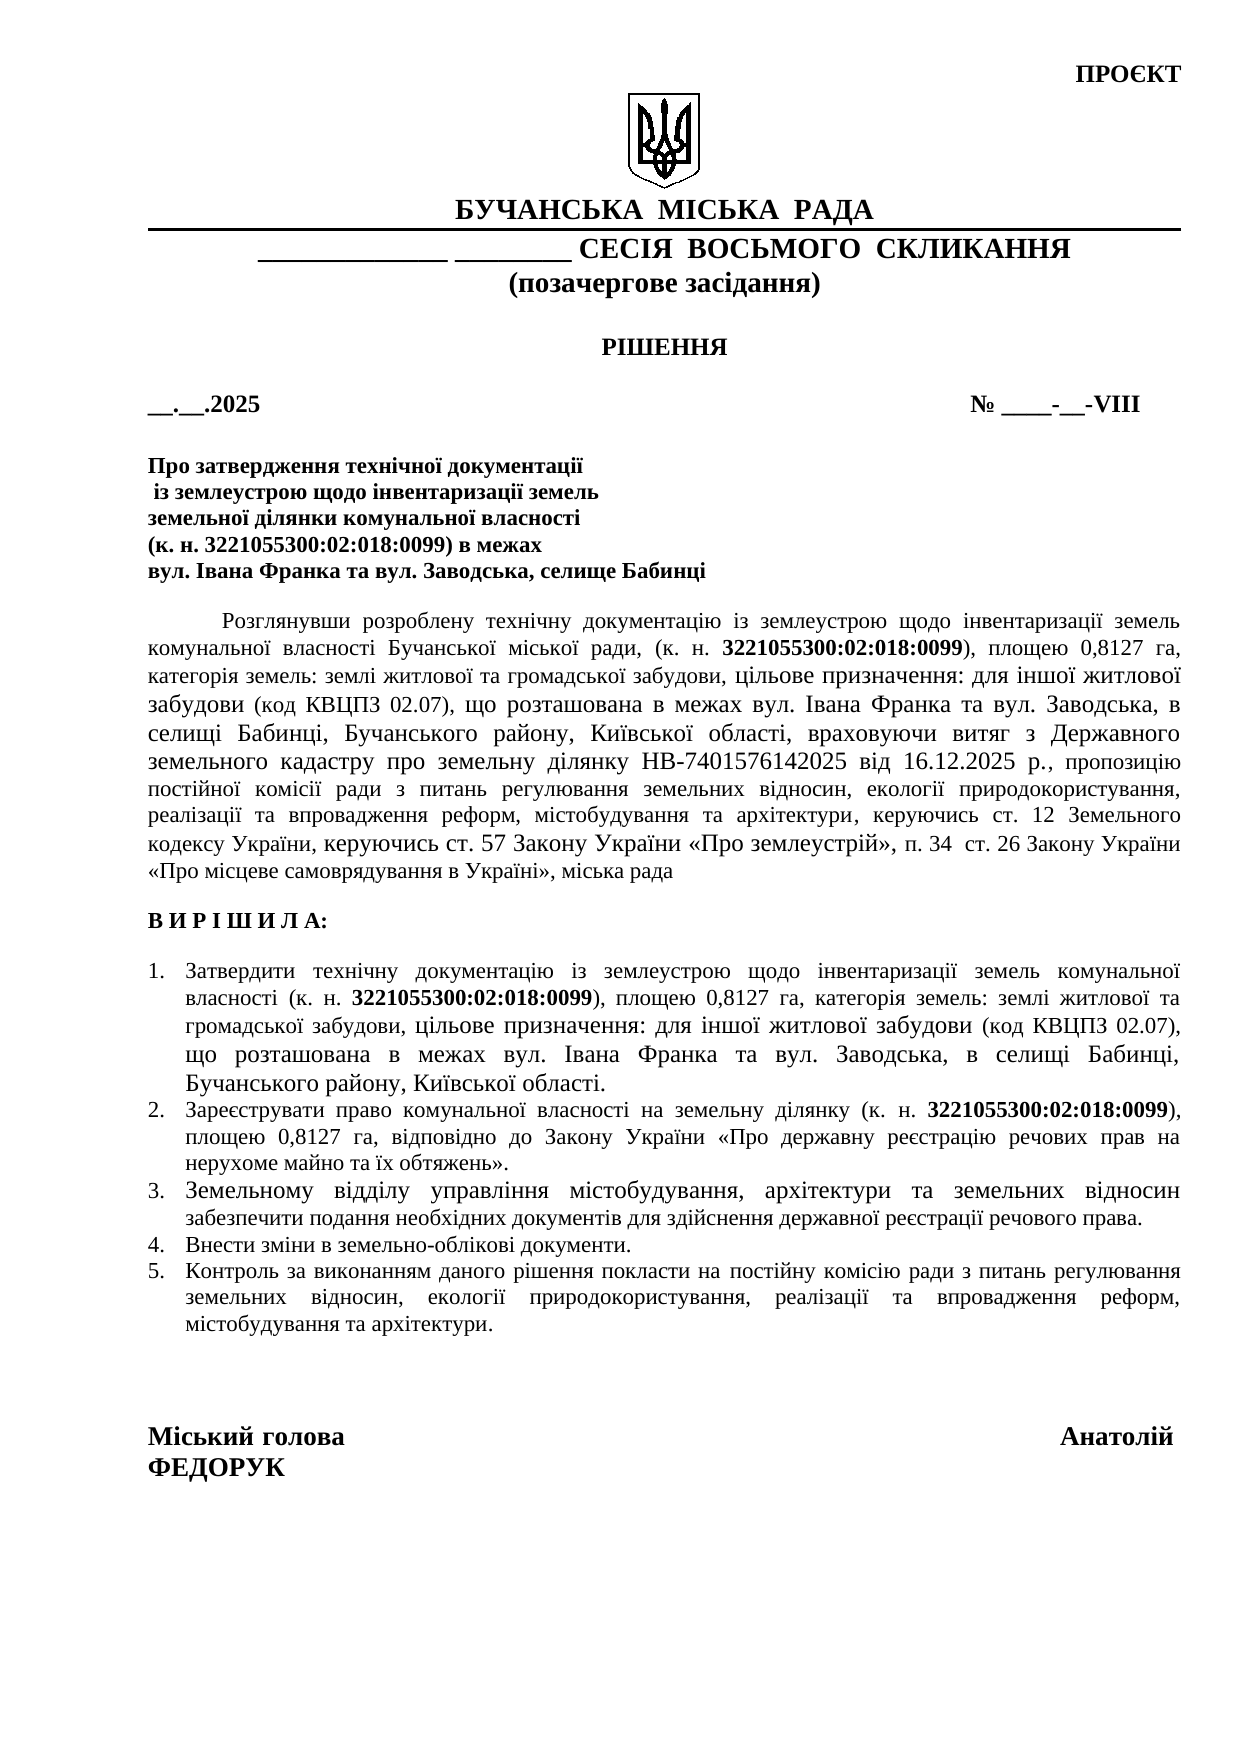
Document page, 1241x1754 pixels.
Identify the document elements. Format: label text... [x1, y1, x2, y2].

text В И Р І Ш И Л А: [148, 907, 1181, 933]
text __.__.2025 № ____-__-VІІІ [148, 389, 1181, 418]
list Земельному відділу управління містобудування, архітектури та земельних відносин забезпечити подання необхідних документів для здійснення державної реєстрації речового права. [148, 1176, 1181, 1231]
text Міський голова Анатолій ФЕДОРУК [148, 1420, 1181, 1482]
text (позачергове засідання) [148, 265, 1181, 298]
text (к. н. 3221055300:02:018:0099) в межах [148, 531, 1181, 557]
list Внести зміни в земельно-облікові документи. [148, 1231, 1181, 1257]
text із землеустрою щодо інвентаризації земель [148, 478, 1181, 504]
text ПРОЄКТ [148, 59, 1181, 88]
text вул. Івана Франка та вул. Заводська, селище Бабинці [148, 557, 1181, 583]
text земельної ділянки комунальної власності [148, 504, 1181, 531]
text Розглянувши розроблену технічну документацію із землеустрою щодо інвентаризації земель комунальної власності Бучанської міської ради, (к. н. 3221055300:02:018:0099), площею 0,8127 га, категорія земель: землі житлової та громадської забудови, цільове призначення: для іншої житлової забудови (код КВЦПЗ 02.07), що розташована в межах вул. Івана Франка та вул. Заводська, в селищі Бабинці, Бучанського району, Київської області, враховуючи витяг з Державного земельного кадастру про земельну ділянку НВ-7401576142025 від 16.12.2025 р., пропозицію постійної комісії ради з питань регулювання земельних відносин, екології природокористування, реалізації та впровадження реформ, містобудування та архітектури, керуючись ст. 12 Земельного кодексу України, керуючись ст. 57 Закону України «Про землеустрій», п. 34 ст. 26 Закону України «Про місцеве самоврядування в Україні», міська рада [148, 607, 1181, 883]
text РІШЕННЯ [148, 332, 1181, 361]
text _____________ ________ СЕСІЯ ВОСЬМОГО СКЛИКАННЯ [148, 231, 1181, 265]
list Контроль за виконанням даного рішення покласти на постійну комісію ради з питань регулювання земельних відносин, екології природокористування, реалізації та впровадження реформ, містобудування та архітектури. [148, 1257, 1181, 1336]
text БУЧАНСЬКА МІСЬКА РАДА [148, 192, 1181, 228]
text Про затвердження технічної документації [148, 452, 1181, 478]
list Затвердити технічну документацію із землеустрою щодо інвентаризації земель комунальної власності (к. н. 3221055300:02:018:0099), площею 0,8127 га, категорія земель: землі житлової та громадської забудови, цільове призначення: для іншої житлової забудови (код КВЦПЗ 02.07), що розташована в межах вул. Івана Франка та вул. Заводська, в селищі Бабинці, Бучанського району, Київської області. [148, 957, 1181, 1096]
list Зареєструвати право комунальної власності на земельну ділянку (к. н. 3221055300:02:018:0099), площею 0,8127 га, відповідно до Закону України «Про державну реєстрацію речових прав на нерухоме майно та їх обтяжень». [148, 1096, 1181, 1176]
